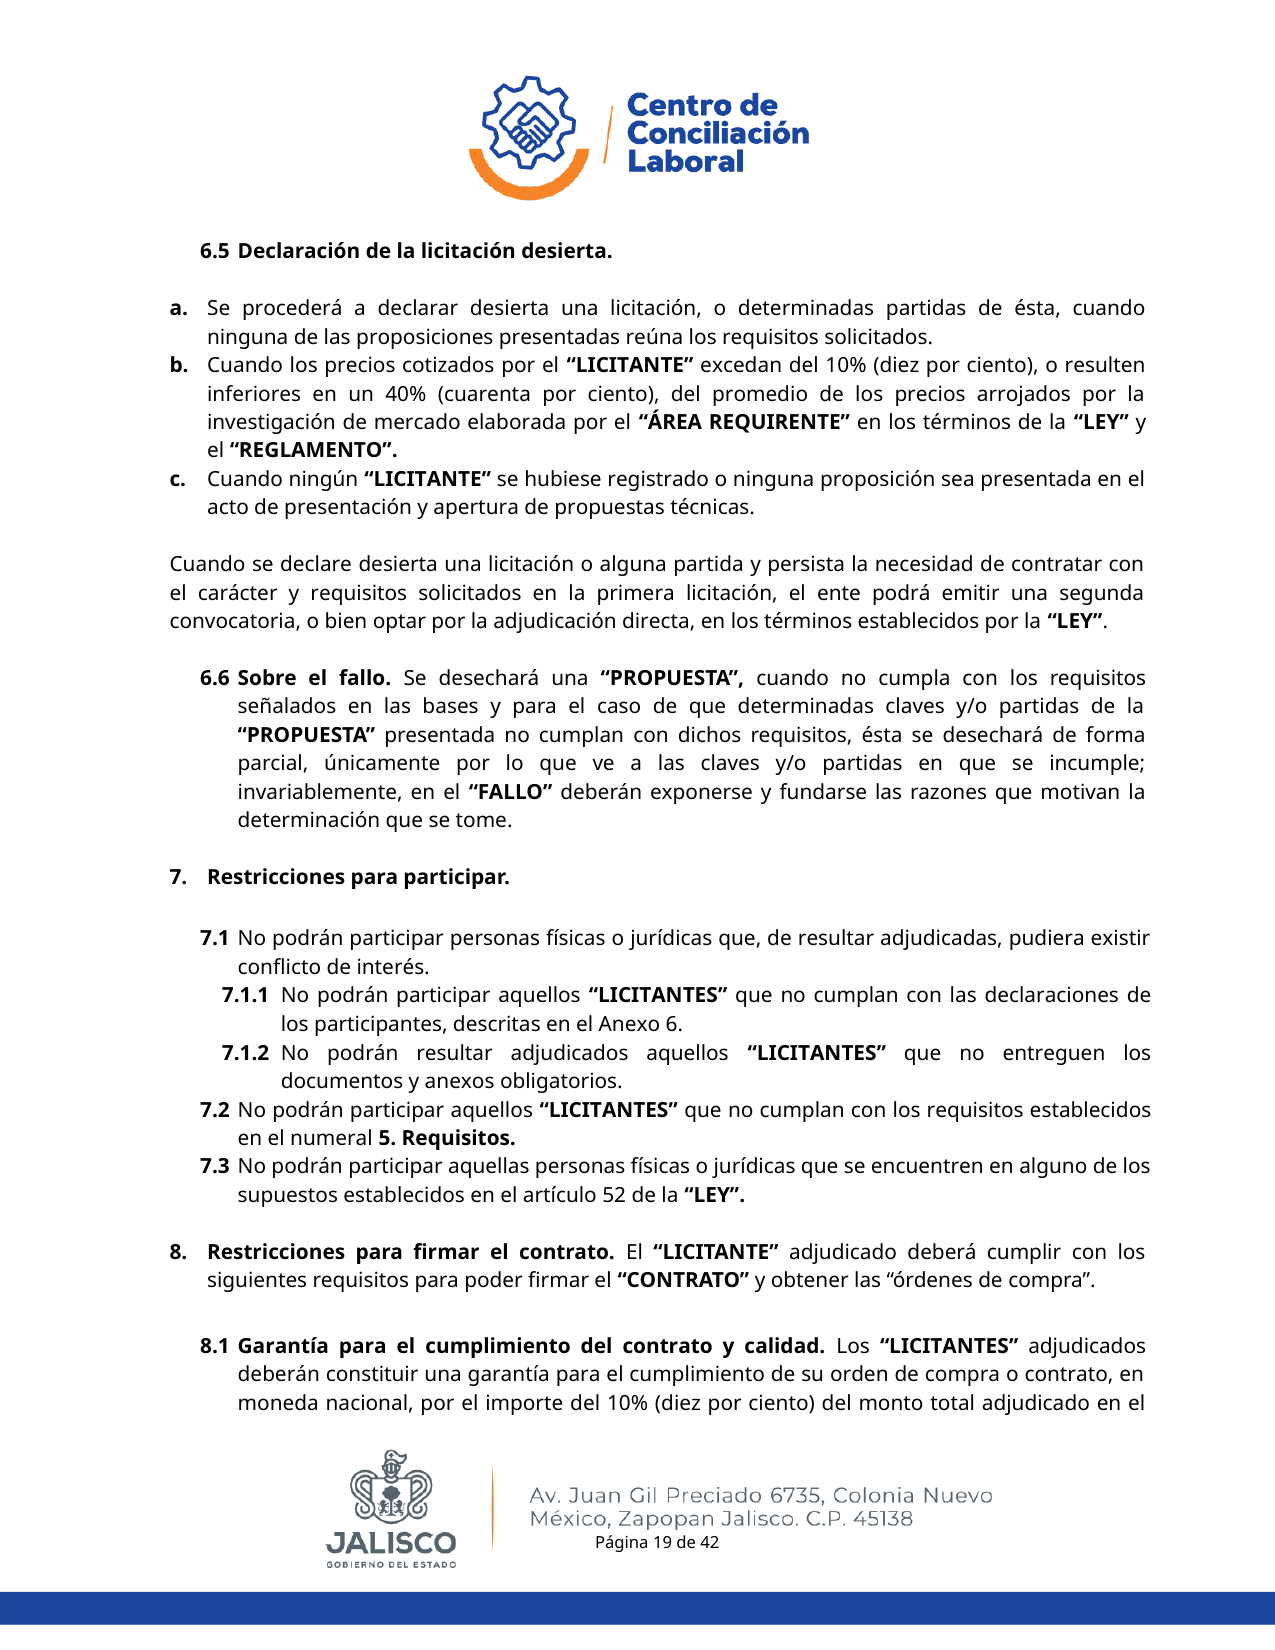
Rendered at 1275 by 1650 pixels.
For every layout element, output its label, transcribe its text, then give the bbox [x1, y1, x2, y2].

text Cuando se declare desierta una licitación o alguna partida y persista la necesidad de contratar con el carácter y requisitos solicitados en la primera licitación, el ente podrá emitir una segunda convocatoria, o bien optar por la adjudicación directa, en los términos establecidos por la “LEY”. [169, 549, 1146, 635]
list Se procederá a declarar desierta una licitación, o determinadas partidas de ésta, cuando ninguna de las proposiciones presentadas reúna los requisitos solicitados. [169, 293, 1146, 350]
list Cuando ningún “LICITANTE” se hubiese registrado o ninguna proposición sea presentada en el acto de presentación y apertura de propuestas técnicas. [169, 464, 1146, 521]
list No podrán participar aquellos “LICITANTES” que no cumplan con las declaraciones de los participantes, descritas en el Anexo 6. [222, 981, 1152, 1037]
list No podrán participar personas físicas o jurídicas que, de resultar adjudicadas, pudiera existir conflicto de interés. [200, 923, 1152, 980]
subtitle Declaración de la licitación desierta. [200, 236, 1146, 265]
subtitle Restricciones para participar. [169, 862, 1146, 891]
picture [0, 3, 1275, 1650]
subtitle Restricciones para firmar el contrato. El “LICITANTE” adjudicado deberá cumplir con los siguientes requisitos para poder firmar el “CONTRATO” y obtener las “órdenes de compra”. [169, 1237, 1146, 1294]
list No podrán participar aquellos “LICITANTES” que no cumplan con los requisitos establecidos en el numeral 5. Requisitos. [200, 1095, 1152, 1152]
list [200, 1331, 1146, 1416]
subtitle Sobre el fallo. Se desechará una “PROPUESTA”, cuando no cumpla con los requisitos señalados en las bases y para el caso de que determinadas claves y/o partidas de la “PROPUESTA” presentada no cumplan con dichos requisitos, ésta se desechará de forma parcial, únicamente por lo que ve a las claves y/o partidas en que se incumple; invariablemente, en el “FALLO” deberán exponerse y fundarse las razones que motivan la determinación que se tome. [200, 663, 1146, 834]
list No podrán resultar adjudicados aquellos “LICITANTES” que no entreguen los documentos y anexos obligatorios. [222, 1038, 1152, 1095]
list No podrán participar aquellas personas físicas o jurídicas que se encuentren en alguno de los supuestos establecidos en el artículo 52 de la “LEY”. [200, 1152, 1152, 1208]
list Cuando los precios cotizados por el “LICITANTE” excedan del 10% (diez por ciento), o resulten inferiores en un 40% (cuarenta por ciento), del promedio de los precios arrojados por la investigación de mercado elaborada por el “ÁREA REQUIRENTE” en los términos de la “LEY” y el “REGLAMENTO”. [169, 350, 1146, 464]
